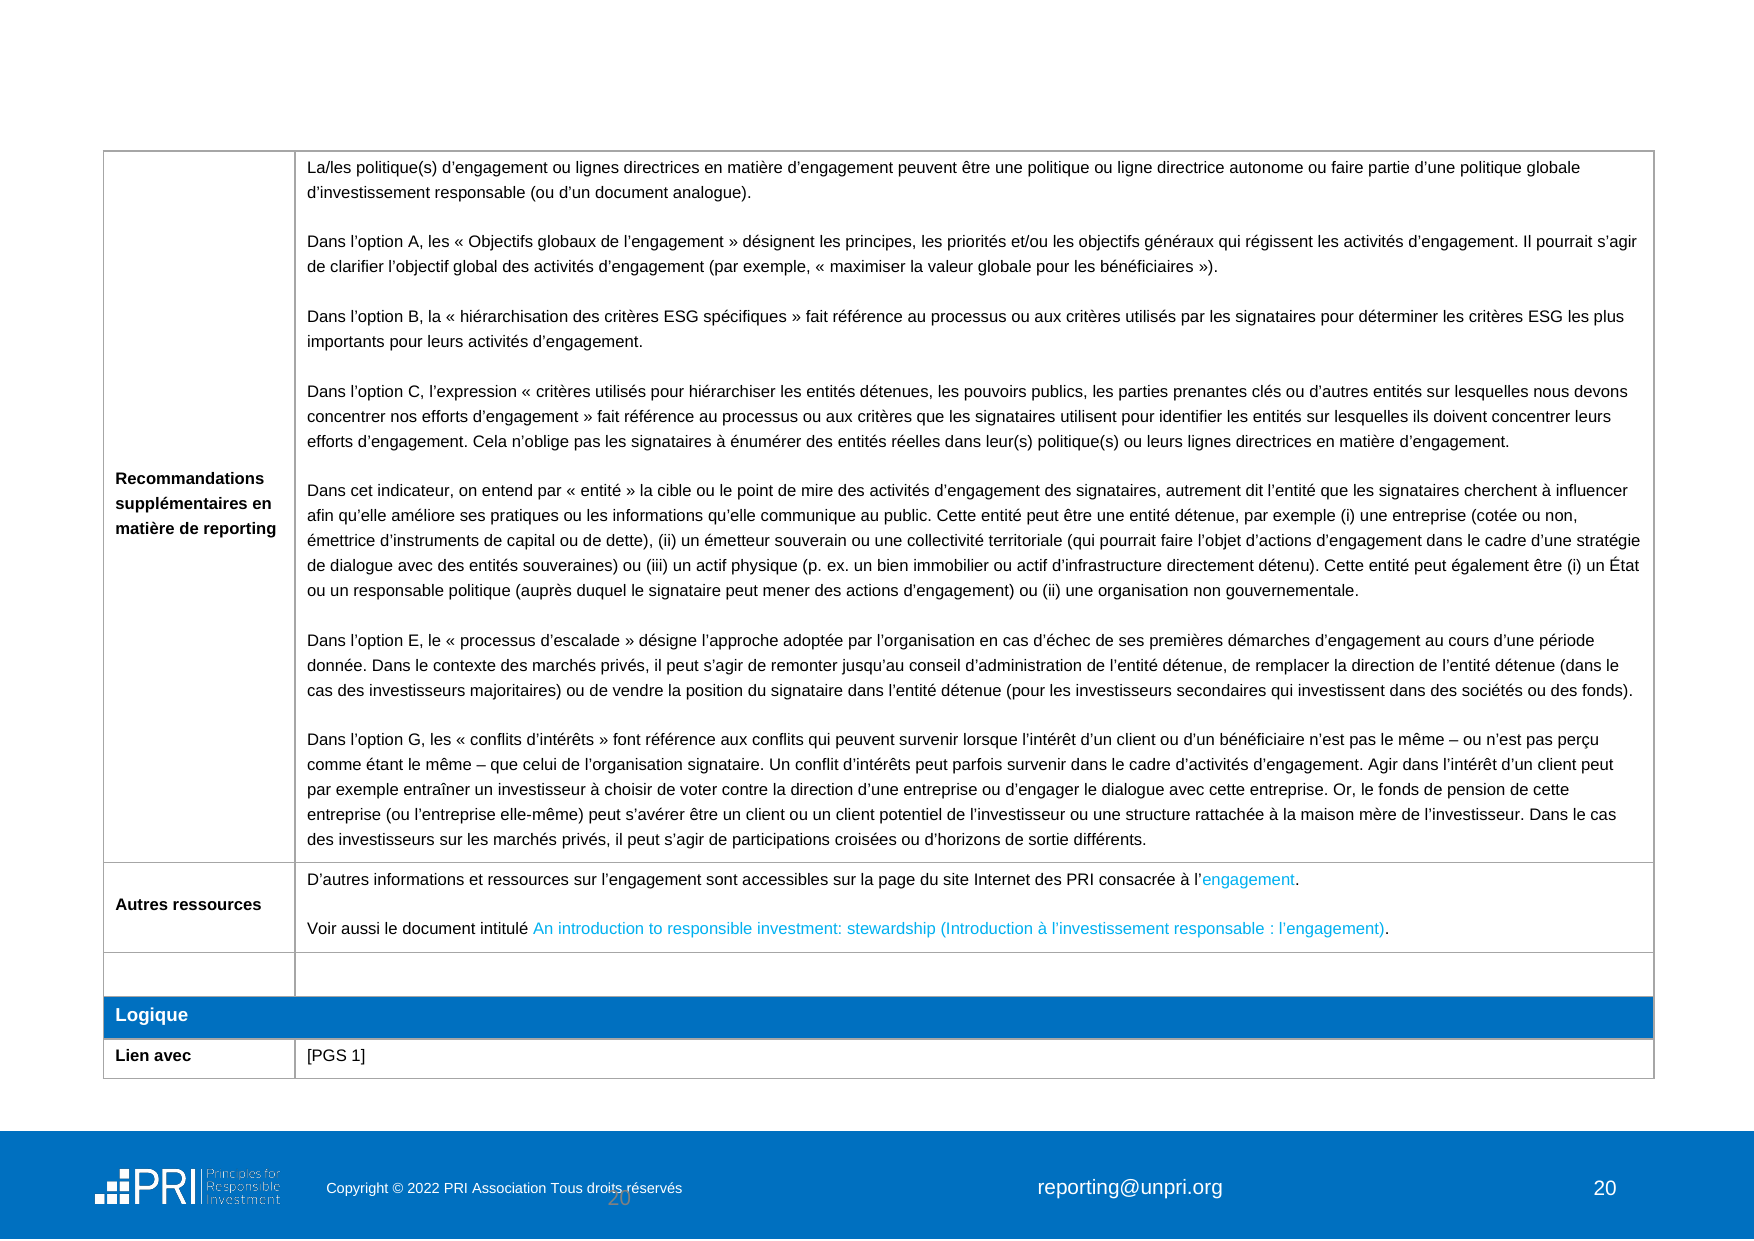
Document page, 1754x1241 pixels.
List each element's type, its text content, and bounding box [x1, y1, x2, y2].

table_cell [104, 953, 294, 996]
table_cell [PGS 1] [296, 1040, 1653, 1078]
picture [92, 1166, 282, 1207]
table_cell Autres ressources [104, 863, 294, 951]
table_cell La/les politique(s) d’engagement ou lignes directrices en matière d’engagement peuvent être une politique ou ligne directrice autonome ou faire partie d’une politique globale d’investissement responsable (ou d’un document analogue). Dans l’option A, les « Objectifs globaux de l’engagement » désignent les principes, les priorités et/ou les objectifs généraux qui régissent les activités d’engagement. Il pourrait s’agir de clarifier l’objectif global des activités d’engagement (par exemple, « maximiser la valeur globale pour les bénéficiaires »). Dans l’option B, la « hiérarchisation des critères ESG spécifiques » fait référence au processus ou aux critères utilisés par les signataires pour déterminer les critères ESG les plus importants pour leurs activités d’engagement. Dans l’option C, l’expression « critères utilisés pour hiérarchiser les entités détenues, les pouvoirs publics, les parties prenantes clés ou d’autres entités sur lesquelles nous devons concentrer nos efforts d’engagement » fait référence au processus ou aux critères que les signataires utilisent pour identifier les entités sur lesquelles ils doivent concentrer leurs efforts d’engagement. Cela n’oblige pas les signataires à énumérer des entités réelles dans leur(s) politique(s) ou leurs lignes directrices en matière d’engagement. Dans cet indicateur, on entend par « entité » la cible ou le point de mire des activités d’engagement des signataires, autrement dit l’entité que les signataires cherchent à influencer afin qu’elle améliore ses pratiques ou les informations qu’elle communique au public. Cette entité peut être une entité détenue, par exemple (i) une entreprise (cotée ou non, émettrice d’instruments de capital ou de dette), (ii) un émetteur souverain ou une collectivité territoriale (qui pourrait faire l’objet d’actions d’engagement dans le cadre d’une stratégie de dialogue avec des entités souveraines) ou (iii) un actif physique (p. ex. un bien immobilier ou actif d’infrastructure directement détenu). Cette entité peut également être (i) un État ou un responsable politique (auprès duquel le signataire peut mener des actions d’engagement) ou (ii) une organisation non gouvernementale. Dans l’option E, le « processus d’escalade » désigne l’approche adoptée par l’organisation en cas d’échec de ses premières démarches d’engagement au cours d’une période donnée. Dans le contexte des marchés privés, il peut s’agir de remonter jusqu’au conseil d’administration de l’entité détenue, de remplacer la direction de l’entité détenue (dans le cas des investisseurs majoritaires) ou de vendre la position du signataire dans l’entité détenue (pour les investisseurs secondaires qui investissent dans des sociétés ou des fonds). Dans l’option G, les « conflits d’intérêts » font référence aux conflits qui peuvent survenir lorsque l’intérêt d’un client ou d’un bénéficiaire n’est pas le même – ou n’est pas perçu comme étant le même – que celui de l’organisation signataire. Un conflit d’intérêts peut parfois survenir dans le cadre d’activités d’engagement. Agir dans l’intérêt d’un client peut par exemple entraîner un investisseur à choisir de voter contre la direction d’une entreprise ou d’engager le dialogue avec cette entreprise. Or, le fonds de pension de cette entreprise (ou l’entreprise elle-même) peut s’avérer être un client ou un client potentiel de l’investisseur ou une structure rattachée à la maison mère de l’investisseur. Dans le cas des investisseurs sur les marchés privés, il peut s’agir de participations croisées ou d’horizons de sortie différents. [296, 152, 1653, 862]
table_cell Lien avec [104, 1040, 294, 1078]
table_cell [296, 953, 1653, 996]
table_cell Recommandations supplémentaires en matière de reporting [104, 152, 294, 862]
table_cell Logique [104, 997, 1653, 1038]
table_cell D’autres informations et ressources sur l’engagement sont accessibles sur la page du site Internet des PRI consacrée à l’engagement. Voir aussi le document intitulé An introduction to responsible investment: stewardship (Introduction à l’investissement responsable : l’engagement). [296, 863, 1653, 951]
